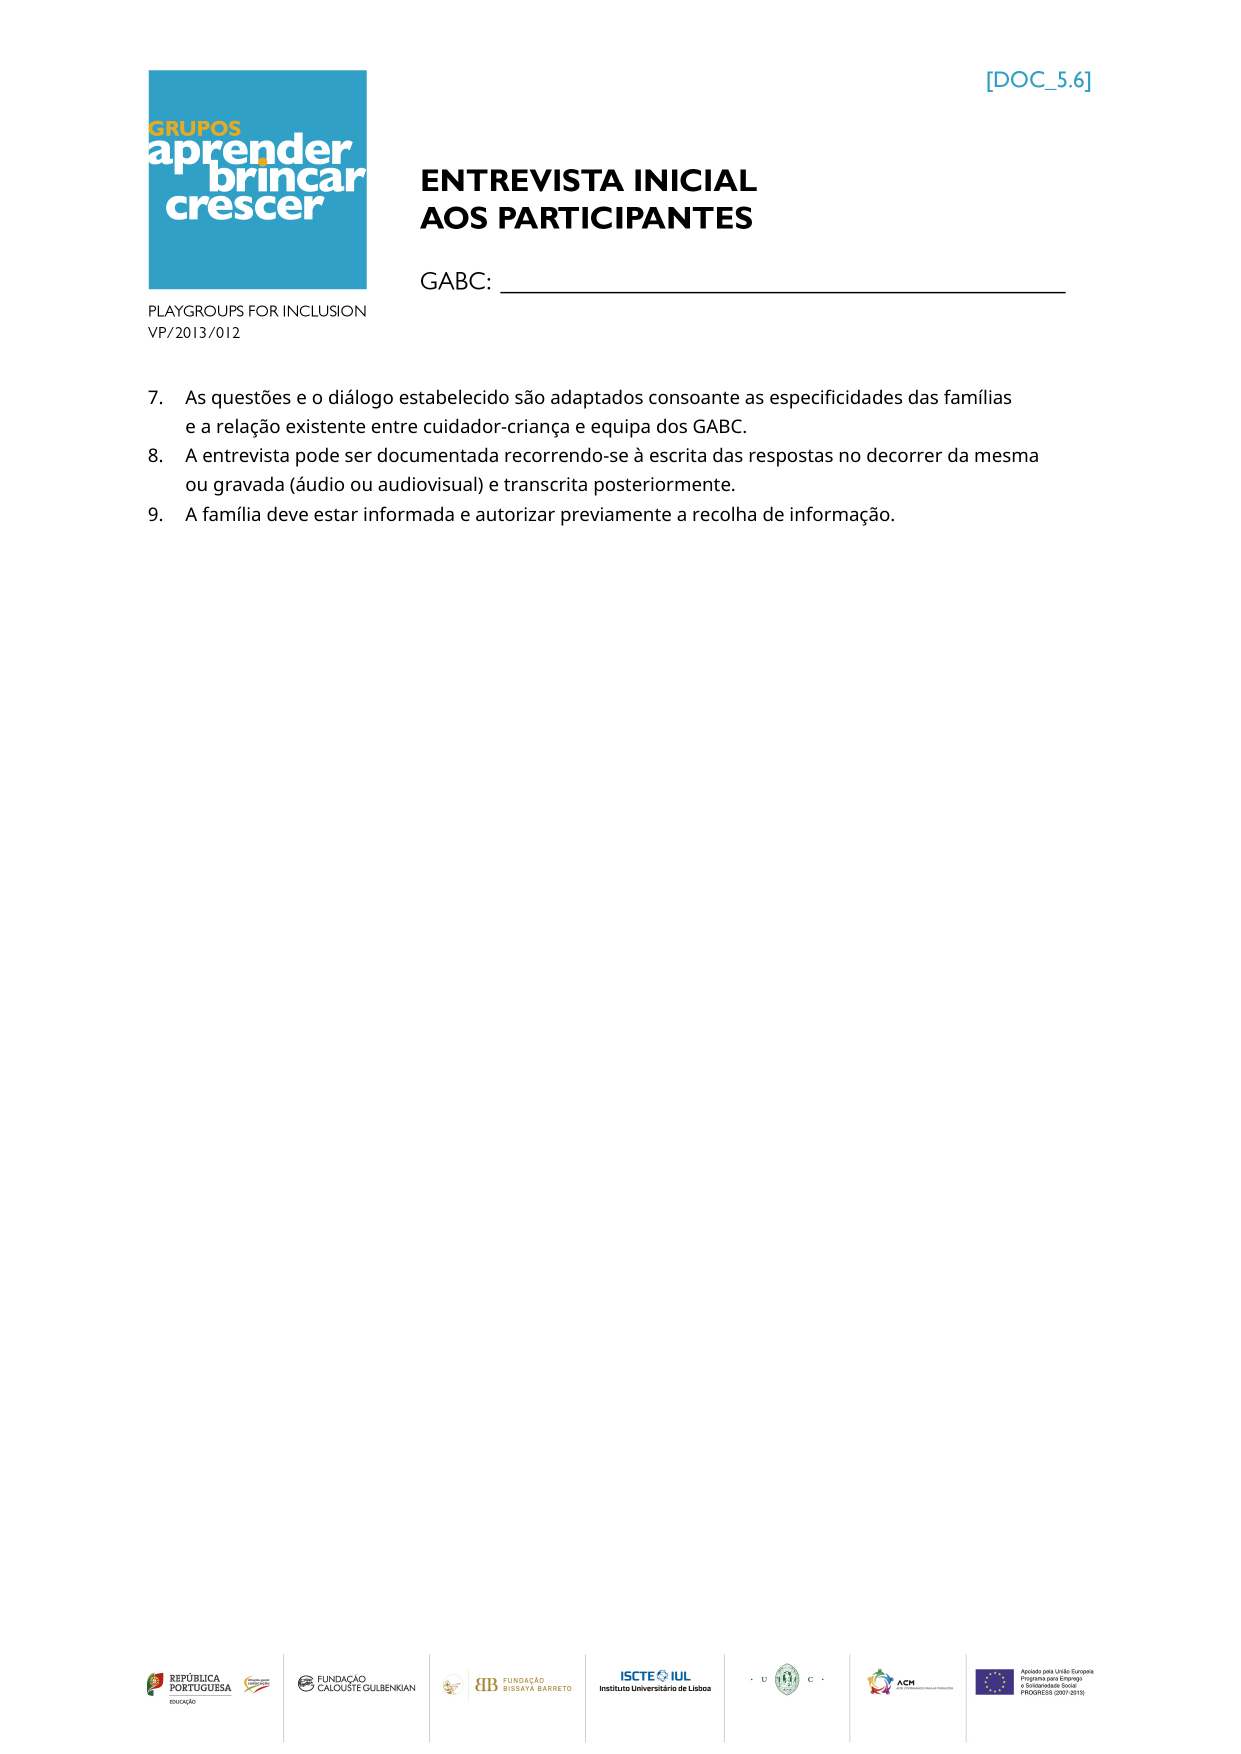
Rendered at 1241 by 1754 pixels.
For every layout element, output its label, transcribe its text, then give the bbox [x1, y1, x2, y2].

picture [0, 1650, 1241, 1754]
list As questões e o diálogo estabelecido são adaptados consoante as especificidades das famílias e a relação existente entre cuidador-criança e equipa dos GABC. [148, 384, 1092, 439]
picture [0, 0, 1241, 355]
list A entrevista pode ser documentada recorrendo-se à escrita das respostas no decorrer da mesma ou gravada (áudio ou audiovisual) e transcrita posteriormente. [148, 442, 1092, 497]
list A família deve estar informada e autorizar previamente a recolha de informação. [148, 501, 1092, 527]
